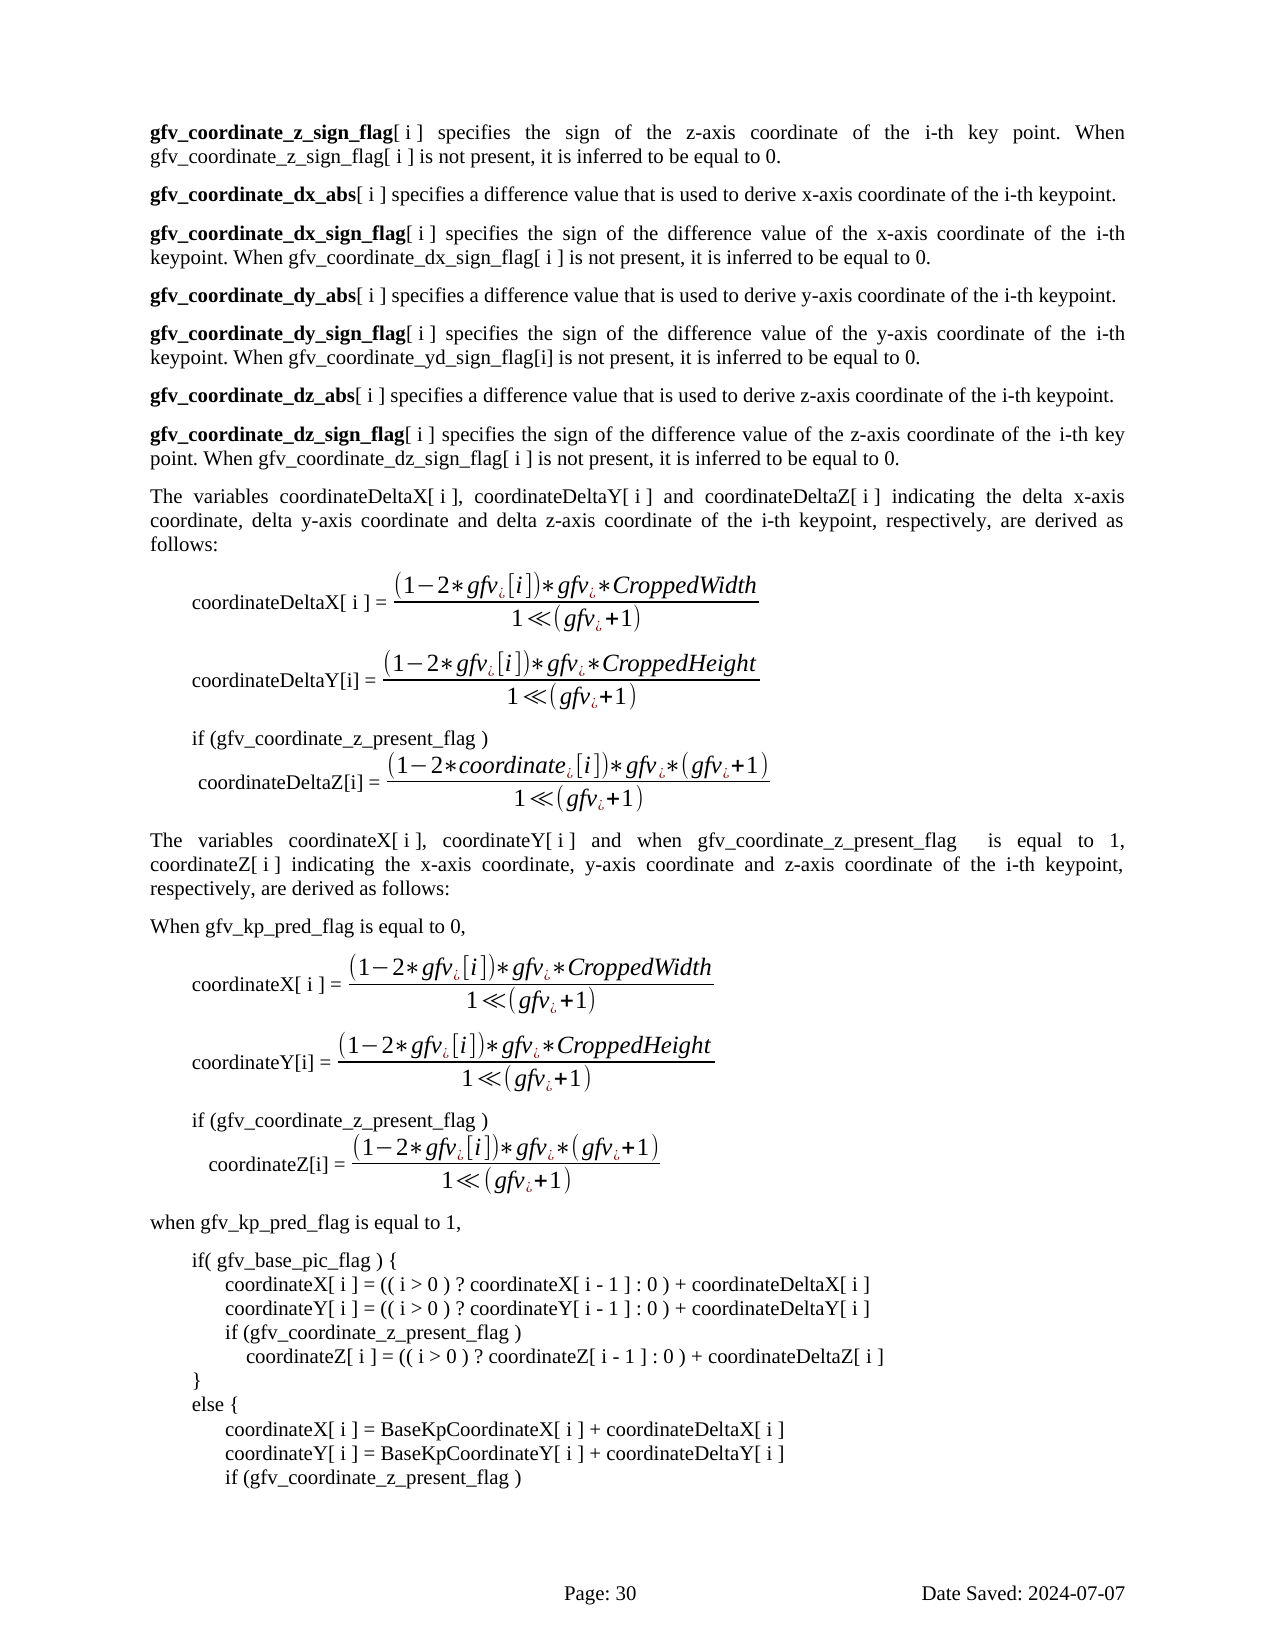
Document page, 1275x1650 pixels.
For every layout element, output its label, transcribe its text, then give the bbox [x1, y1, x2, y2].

text gfv_coordinate_dx_abs[ i ] specifies a difference value that is used to derive x-axis coordinate of the i-th keypoint. [150, 182, 1125, 206]
text coordinateDeltaY[i] = [150, 648, 1125, 712]
text The variables coordinateX[ i ], coordinateY[ i ] and when gfv_coordinate_z_present_flag is equal to 1, coordinateZ[ i ] indicating the x-axis coordinate, y-axis coordinate and z-axis coordinate of the i-th keypoint, respectively, are derived as follows: [150, 828, 1125, 900]
text if (gfv_coordinate_z_present_flag ) coordinateDeltaZ[i] = [150, 726, 1125, 813]
text when gfv_kp_pred_flag is equal to 1, [150, 1210, 1125, 1234]
text if (gfv_coordinate_z_present_flag ) coordinateZ[i] = [150, 1108, 1125, 1196]
text gfv_coordinate_z_sign_flag[ i ] specifies the sign of the z-axis coordinate of the i-th key point. When gfv_coordinate_z_sign_flag[ i ] is not present, it is inferred to be equal to 0. [150, 120, 1125, 168]
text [192, 1248, 1125, 1489]
text When gfv_kp_pred_flag is equal to 0, [150, 914, 1125, 938]
text gfv_coordinate_dz_abs[ i ] specifies a difference value that is used to derive z-axis coordinate of the i-th keypoint. [150, 383, 1125, 407]
text gfv_coordinate_dy_sign_flag[ i ] specifies the sign of the difference value of the y-axis coordinate of the i-th keypoint. When gfv_coordinate_yd_sign_flag[i] is not present, it is inferred to be equal to 0. [150, 321, 1125, 369]
text gfv_coordinate_dx_sign_flag[ i ] specifies the sign of the difference value of the x-axis coordinate of the i-th keypoint. When gfv_coordinate_dx_sign_flag[ i ] is not present, it is inferred to be equal to 0. [150, 221, 1125, 269]
text gfv_coordinate_dy_abs[ i ] specifies a difference value that is used to derive y-axis coordinate of the i-th keypoint. [150, 283, 1125, 307]
text gfv_coordinate_dz_sign_flag[ i ] specifies the sign of the difference value of the z-axis coordinate of the i-th key point. When gfv_coordinate_dz_sign_flag[ i ] is not present, it is inferred to be equal to 0. [150, 422, 1125, 470]
text The variables coordinateDeltaX[ i ], coordinateDeltaY[ i ] and coordinateDeltaZ[ i ] indicating the delta x-axis coordinate, delta y-axis coordinate and delta z-axis coordinate of the i-th keypoint, respectively, are derived as follows: [150, 484, 1125, 556]
text coordinateDeltaX[ i ] = [150, 570, 1125, 634]
text coordinateX[ i ] = [150, 952, 1125, 1016]
text coordinateY[i] = [150, 1030, 1125, 1094]
